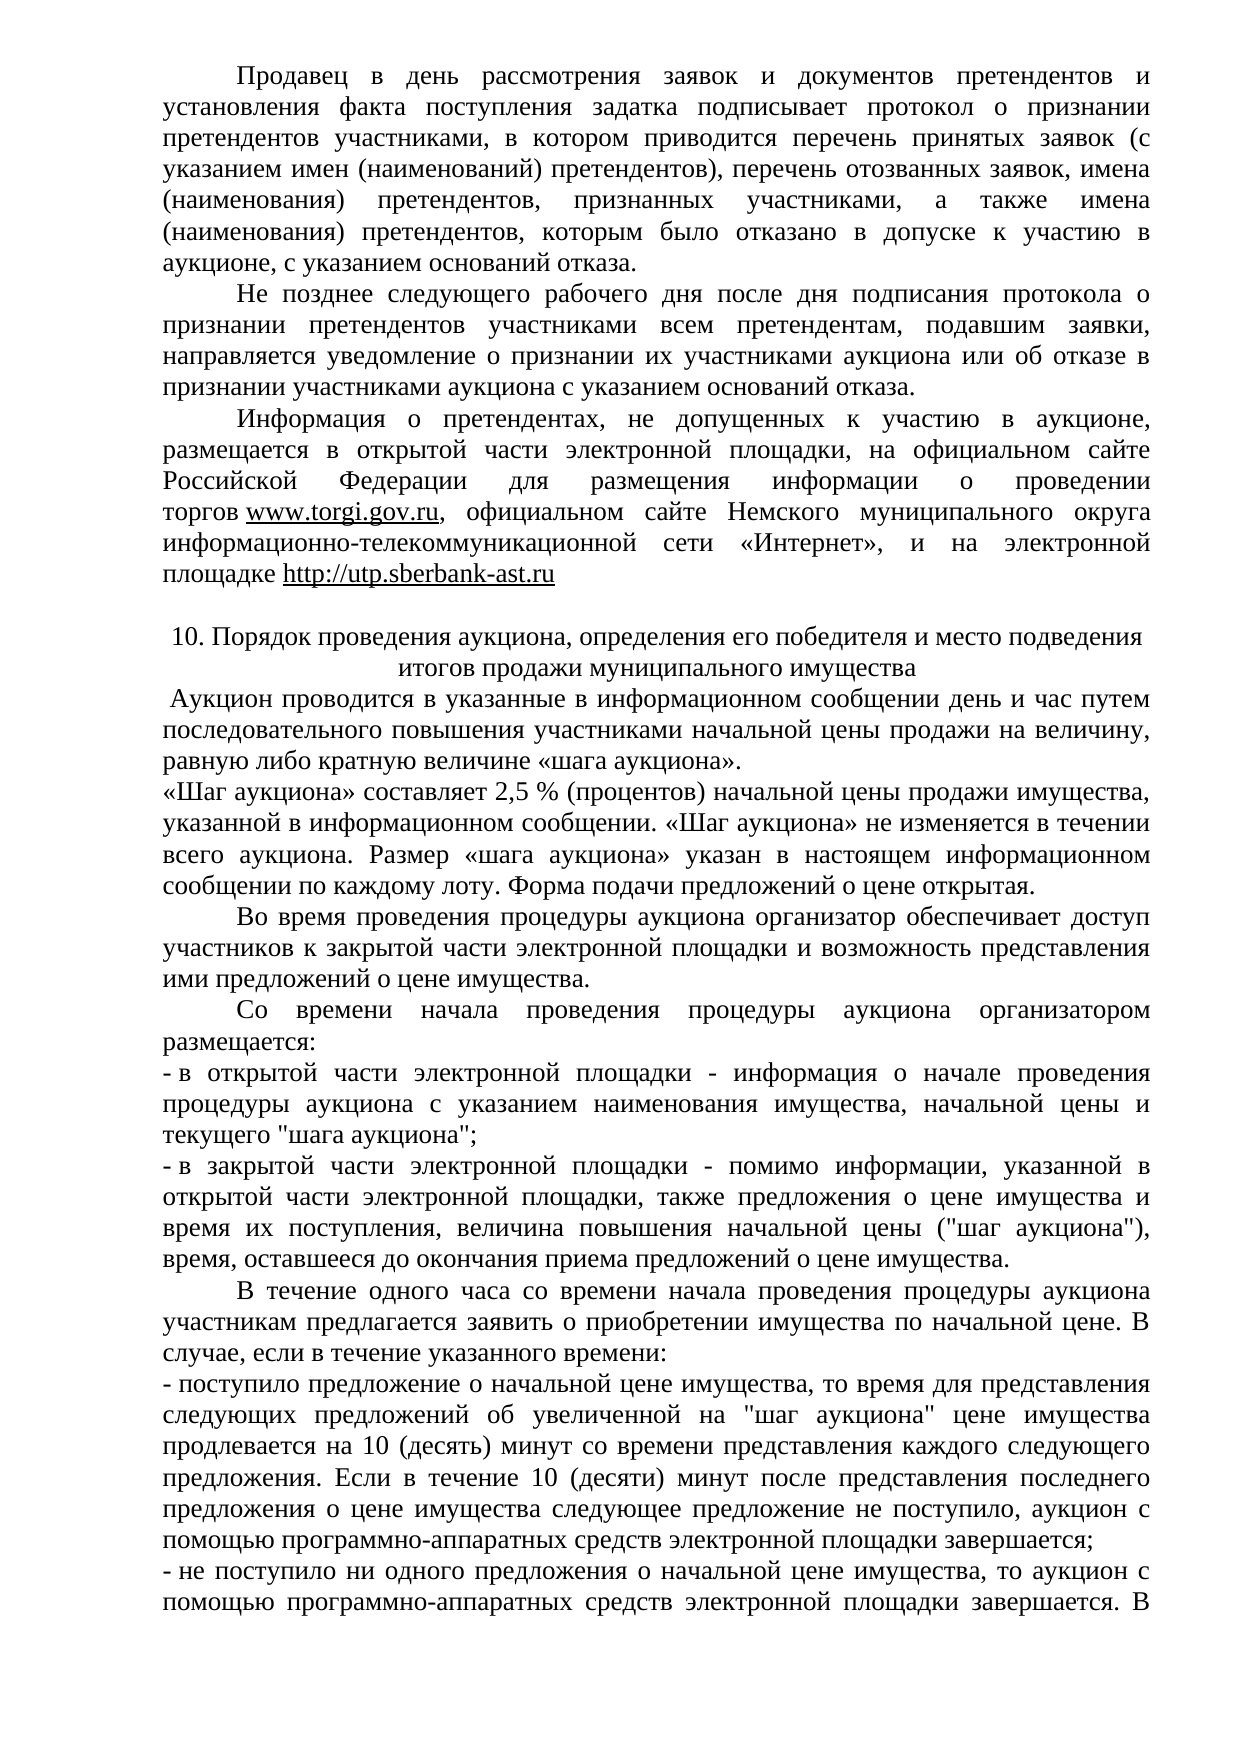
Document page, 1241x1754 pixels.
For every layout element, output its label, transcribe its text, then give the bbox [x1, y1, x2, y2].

text Информация о претендентах, не допущенных к участию в аукционе, размещается в открытой части электронной площадки, на официальном сайте Российской Федерации для размещения информации о проведении торгов www.torgi.gov.ru, официальном сайте Немского муниципального округа информационно-телекоммуникационной сети «Интернет», и на электронной площадке http://utp.sberbank-ast.ru [162, 402, 1152, 588]
text Со времени начала проведения процедуры аукциона организатором размещается: [162, 993, 1152, 1056]
text 10. Порядок проведения аукциона, определения его победителя и место подведения итогов продажи муниципального имущества [162, 620, 1152, 682]
text - в закрытой части электронной площадки - помимо информации, указанной в открытой части электронной площадки, также предложения о цене имущества и время их поступления, величина повышения начальной цены ("шаг аукциона"), время, оставшееся до окончания приема предложений о цене имущества. [162, 1149, 1152, 1274]
text - в открытой части электронной площадки - информация о начале проведения процедуры аукциона с указанием наименования имущества, начальной цены и текущего "шага аукциона"; [162, 1056, 1152, 1149]
text В течение одного часа со времени начала проведения процедуры аукциона участникам предлагается заявить о приобретении имущества по начальной цене. В случае, если в течение указанного времени: [162, 1274, 1152, 1367]
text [162, 1554, 1152, 1616]
text Продавец в день рассмотрения заявок и документов претендентов и установления факта поступления задатка подписывает протокол о признании претендентов участниками, в котором приводится перечень принятых заявок (с указанием имен (наименований) претендентов), перечень отозванных заявок, имена (наименования) претендентов, признанных участниками, а также имена (наименования) претендентов, которым было отказано в допуске к участию в аукционе, с указанием оснований отказа. [162, 59, 1152, 277]
text Аукцион проводится в указанные в информационном сообщении день и час путем последовательного повышения участниками начальной цены продажи на величину, равную либо кратную величине «шага аукциона». [162, 682, 1152, 775]
text Не позднее следующего рабочего дня после дня подписания протокола о признании претендентов участниками всем претендентам, подавшим заявки, направляется уведомление о признании их участниками аукциона или об отказе в признании участниками аукциона с указанием оснований отказа. [162, 277, 1152, 402]
text «Шаг аукциона» составляет 2,5 % (процентов) начальной цены продажи имущества, указанной в информационном сообщении. «Шаг аукциона» не изменяется в течении всего аукциона. Размер «шага аукциона» указан в настоящем информационном сообщении по каждому лоту. Форма подачи предложений о цене открытая. [162, 775, 1152, 900]
text - поступило предложение о начальной цене имущества, то время для представления следующих предложений об увеличенной на "шаг аукциона" цене имущества продлевается на 10 (десять) минут со времени представления каждого следующего предложения. Если в течение 10 (десяти) минут после представления последнего предложения о цене имущества следующее предложение не поступило, аукцион с помощью программно-аппаратных средств электронной площадки завершается; [162, 1367, 1152, 1554]
text Во время проведения процедуры аукциона организатор обеспечивает доступ участников к закрытой части электронной площадки и возможность представления ими предложений о цене имущества. [162, 900, 1152, 993]
